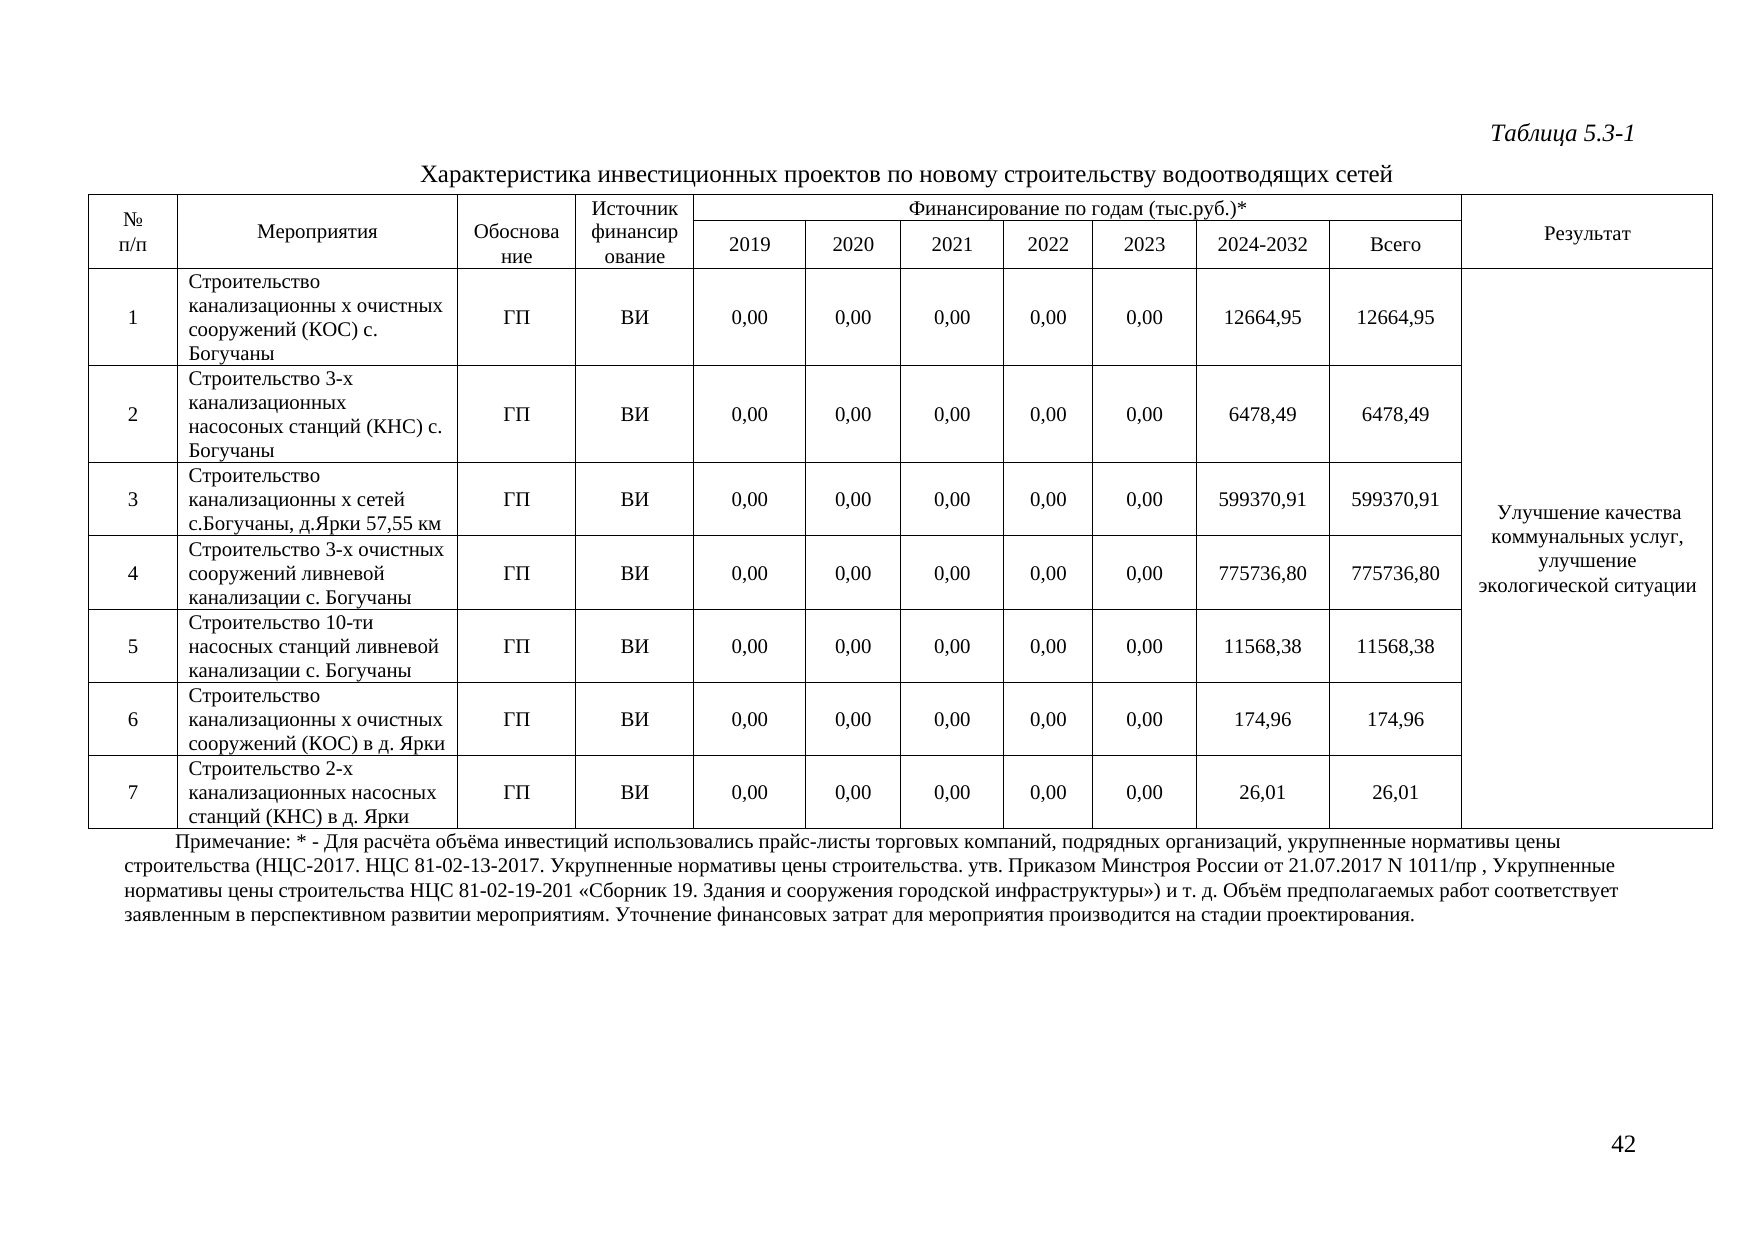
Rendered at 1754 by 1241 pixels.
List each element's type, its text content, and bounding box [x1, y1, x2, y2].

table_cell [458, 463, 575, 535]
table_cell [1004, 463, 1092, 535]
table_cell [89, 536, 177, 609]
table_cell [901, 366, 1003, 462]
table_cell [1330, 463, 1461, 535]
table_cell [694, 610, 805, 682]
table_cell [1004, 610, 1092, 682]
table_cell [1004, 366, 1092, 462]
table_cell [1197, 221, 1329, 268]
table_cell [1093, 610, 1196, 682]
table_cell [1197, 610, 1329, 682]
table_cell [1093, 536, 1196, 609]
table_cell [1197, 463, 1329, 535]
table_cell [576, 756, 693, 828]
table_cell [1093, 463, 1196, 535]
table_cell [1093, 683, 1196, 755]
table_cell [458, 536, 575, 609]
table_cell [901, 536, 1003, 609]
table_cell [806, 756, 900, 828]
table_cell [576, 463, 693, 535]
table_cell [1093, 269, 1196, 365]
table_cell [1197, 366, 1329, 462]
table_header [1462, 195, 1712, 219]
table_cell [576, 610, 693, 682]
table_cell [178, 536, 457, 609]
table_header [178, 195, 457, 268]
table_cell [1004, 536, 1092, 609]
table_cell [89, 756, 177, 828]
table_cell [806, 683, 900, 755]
text Примечание: * - Для расчёта объёма инвестиций использовались прайс-листы торговых компаний, подрядных организаций, укрупненные нормативы цены строительства (НЦС-2017. НЦС 81-02-13-2017. Укрупненные нормативы цены строительства. утв. Приказом Минстроя России от 21.07.2017 N 1011/пр , Укрупненные нормативы цены строительства НЦС 81-02-19-201 «Сборник 19. Здания и сооружения городской инфраструктуры») и т. д. Объём предполагаемых работ соответствует заявленным в перспективном развитии мероприятиям. Уточнение финансовых затрат для мероприятия производится на стадии проектирования. [124, 829, 1630, 926]
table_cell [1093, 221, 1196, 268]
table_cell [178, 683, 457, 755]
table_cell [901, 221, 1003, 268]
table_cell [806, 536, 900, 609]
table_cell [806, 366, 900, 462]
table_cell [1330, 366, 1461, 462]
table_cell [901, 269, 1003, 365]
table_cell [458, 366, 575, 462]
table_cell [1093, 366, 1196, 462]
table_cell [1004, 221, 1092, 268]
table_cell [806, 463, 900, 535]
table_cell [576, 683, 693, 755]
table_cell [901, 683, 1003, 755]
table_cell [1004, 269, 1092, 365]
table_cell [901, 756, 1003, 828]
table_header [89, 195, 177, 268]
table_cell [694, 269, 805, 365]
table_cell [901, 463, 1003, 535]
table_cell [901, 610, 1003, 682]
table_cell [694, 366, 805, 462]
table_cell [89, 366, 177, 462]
text Характеристика инвестиционных проектов по новому строительству водоотводящих сетей [118, 159, 1636, 188]
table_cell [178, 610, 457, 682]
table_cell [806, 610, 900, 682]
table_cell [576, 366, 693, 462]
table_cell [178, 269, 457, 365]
text Таблица 5.3-1 [118, 118, 1636, 147]
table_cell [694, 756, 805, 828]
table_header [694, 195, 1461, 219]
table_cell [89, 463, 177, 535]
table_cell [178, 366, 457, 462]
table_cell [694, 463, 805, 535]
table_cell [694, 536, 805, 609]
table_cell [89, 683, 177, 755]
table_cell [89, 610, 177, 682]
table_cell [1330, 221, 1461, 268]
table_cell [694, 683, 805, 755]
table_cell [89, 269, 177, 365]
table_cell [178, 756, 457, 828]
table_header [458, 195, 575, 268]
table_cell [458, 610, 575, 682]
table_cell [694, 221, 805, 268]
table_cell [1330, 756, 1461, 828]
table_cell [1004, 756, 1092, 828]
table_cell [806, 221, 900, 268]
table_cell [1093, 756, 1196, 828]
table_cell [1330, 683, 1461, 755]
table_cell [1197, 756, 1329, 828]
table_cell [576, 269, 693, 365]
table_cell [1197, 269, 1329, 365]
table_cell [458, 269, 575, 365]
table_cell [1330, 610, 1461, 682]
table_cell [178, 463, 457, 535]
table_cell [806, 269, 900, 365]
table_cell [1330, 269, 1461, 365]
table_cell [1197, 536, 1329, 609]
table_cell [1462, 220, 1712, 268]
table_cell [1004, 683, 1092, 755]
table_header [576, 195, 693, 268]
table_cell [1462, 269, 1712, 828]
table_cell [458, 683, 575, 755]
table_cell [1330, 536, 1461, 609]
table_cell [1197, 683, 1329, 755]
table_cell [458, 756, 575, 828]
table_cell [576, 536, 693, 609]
